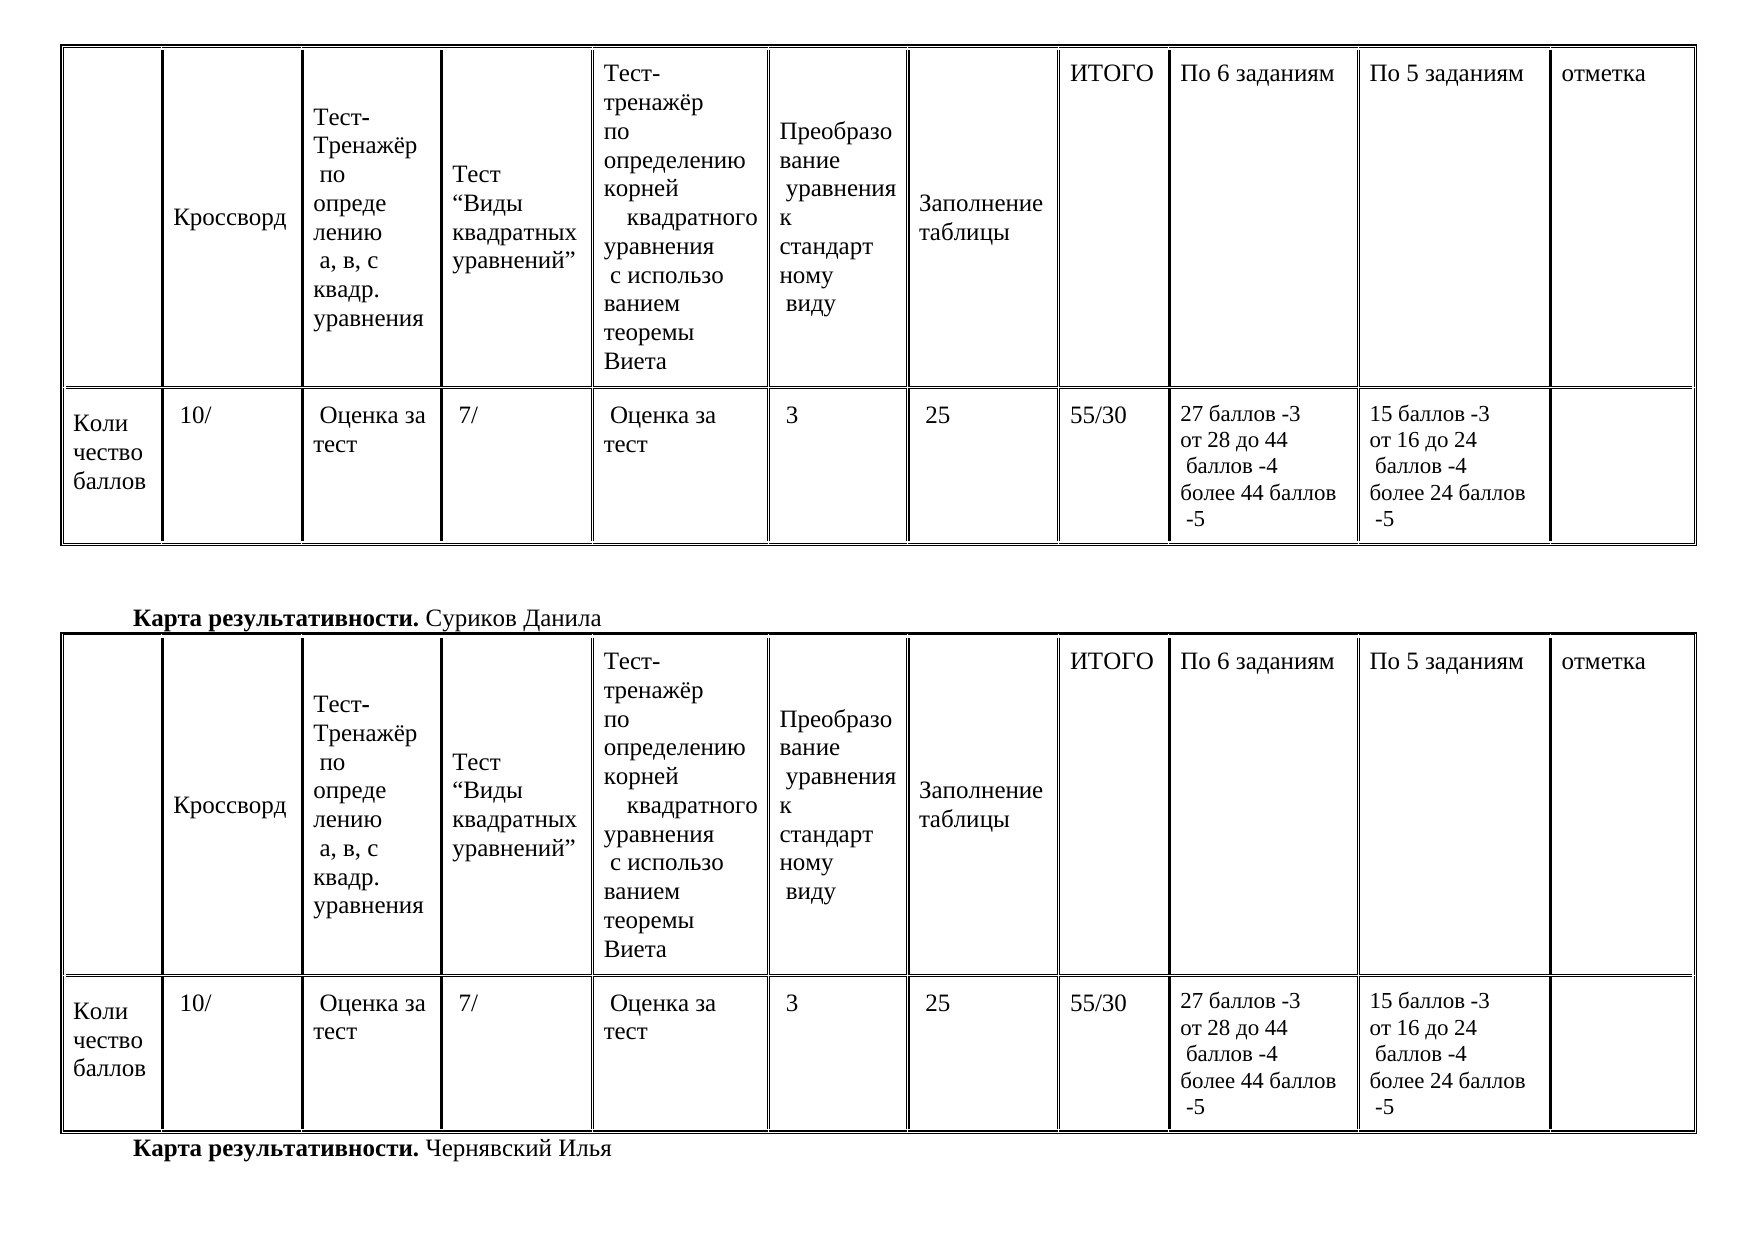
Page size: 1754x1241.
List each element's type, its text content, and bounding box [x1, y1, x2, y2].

table_header По 6 заданиям [1169, 635, 1358, 973]
table_cell 55/30 [1059, 389, 1169, 543]
table_header Преобразо вание уравнения к стандарт ному виду [769, 46, 908, 386]
table_header ИТОГО [1059, 46, 1169, 386]
table_cell Оценка за тест [593, 977, 768, 1130]
table_cell Коли чество баллов [62, 386, 162, 543]
table_header отметка [1550, 635, 1694, 973]
table_header Тест-тренажёр по определению корней квадратного уравнения с использо ванием теоремы Виета [593, 635, 768, 973]
table_header Тест “Виды квадратных уравнений” [441, 48, 592, 386]
table_header Кроссворд [162, 634, 302, 973]
table_header [64, 46, 162, 386]
table_cell 27 баллов -3 от 28 до 44 баллов -4 более 44 баллов -5 [1169, 389, 1358, 543]
table_cell 10/ [162, 977, 302, 1130]
table_header отметка [1550, 48, 1694, 386]
table_cell 15 баллов -3 от 16 до 24 баллов -4 более 24 баллов -5 [1359, 389, 1550, 543]
table_header Тест “Виды квадратных уравнений” [441, 635, 592, 973]
table_cell 55/30 [1059, 977, 1169, 1130]
table_cell 15 баллов -3 от 16 до 24 баллов -4 более 24 баллов -5 [1359, 977, 1550, 1130]
table_header Тест- Тренажёр по опреде лению а, в, с квадр. уравнения [302, 48, 441, 386]
table_cell Коли чество баллов [64, 974, 162, 1130]
table_header Тест- Тренажёр по опреде лению а, в, с квадр. уравнения [302, 635, 441, 973]
table_cell 10/ [162, 389, 302, 543]
table_cell 25 [908, 977, 1059, 1130]
table_header По 5 заданиям [1359, 635, 1550, 973]
table_header Кроссворд [162, 46, 302, 386]
table_cell 7/ [441, 389, 592, 543]
table_cell 3 [769, 974, 908, 1130]
table_header По 5 заданиям [1359, 48, 1550, 386]
table_header Тест-тренажёр по определению корней квадратного уравнения с использо ванием теоремы Виета [593, 48, 768, 386]
table_cell [1550, 386, 1695, 543]
table_header Заполнение таблицы [908, 635, 1059, 973]
table_header Заполнение таблицы [908, 48, 1059, 386]
table_header По 6 заданиям [1169, 48, 1358, 386]
table_header [64, 634, 162, 973]
table_cell 25 [908, 389, 1059, 543]
table_cell Оценка за тест [593, 389, 768, 543]
table_cell 27 баллов -3 от 28 до 44 баллов -4 более 44 баллов -5 [1169, 977, 1358, 1130]
text Карта результативности. Чернявский Илья [59, 1133, 1698, 1162]
text Карта результативности. Суриков Данила [59, 603, 1698, 632]
table_cell [1550, 974, 1694, 1130]
table_cell 7/ [441, 977, 592, 1130]
table_header ИТОГО [1059, 634, 1169, 973]
table_header Преобразо вание уравнения к стандарт ному виду [769, 634, 908, 973]
table_cell Оценка за тест [302, 389, 441, 543]
table_cell 3 [769, 386, 908, 543]
table_cell Оценка за тест [302, 977, 441, 1130]
